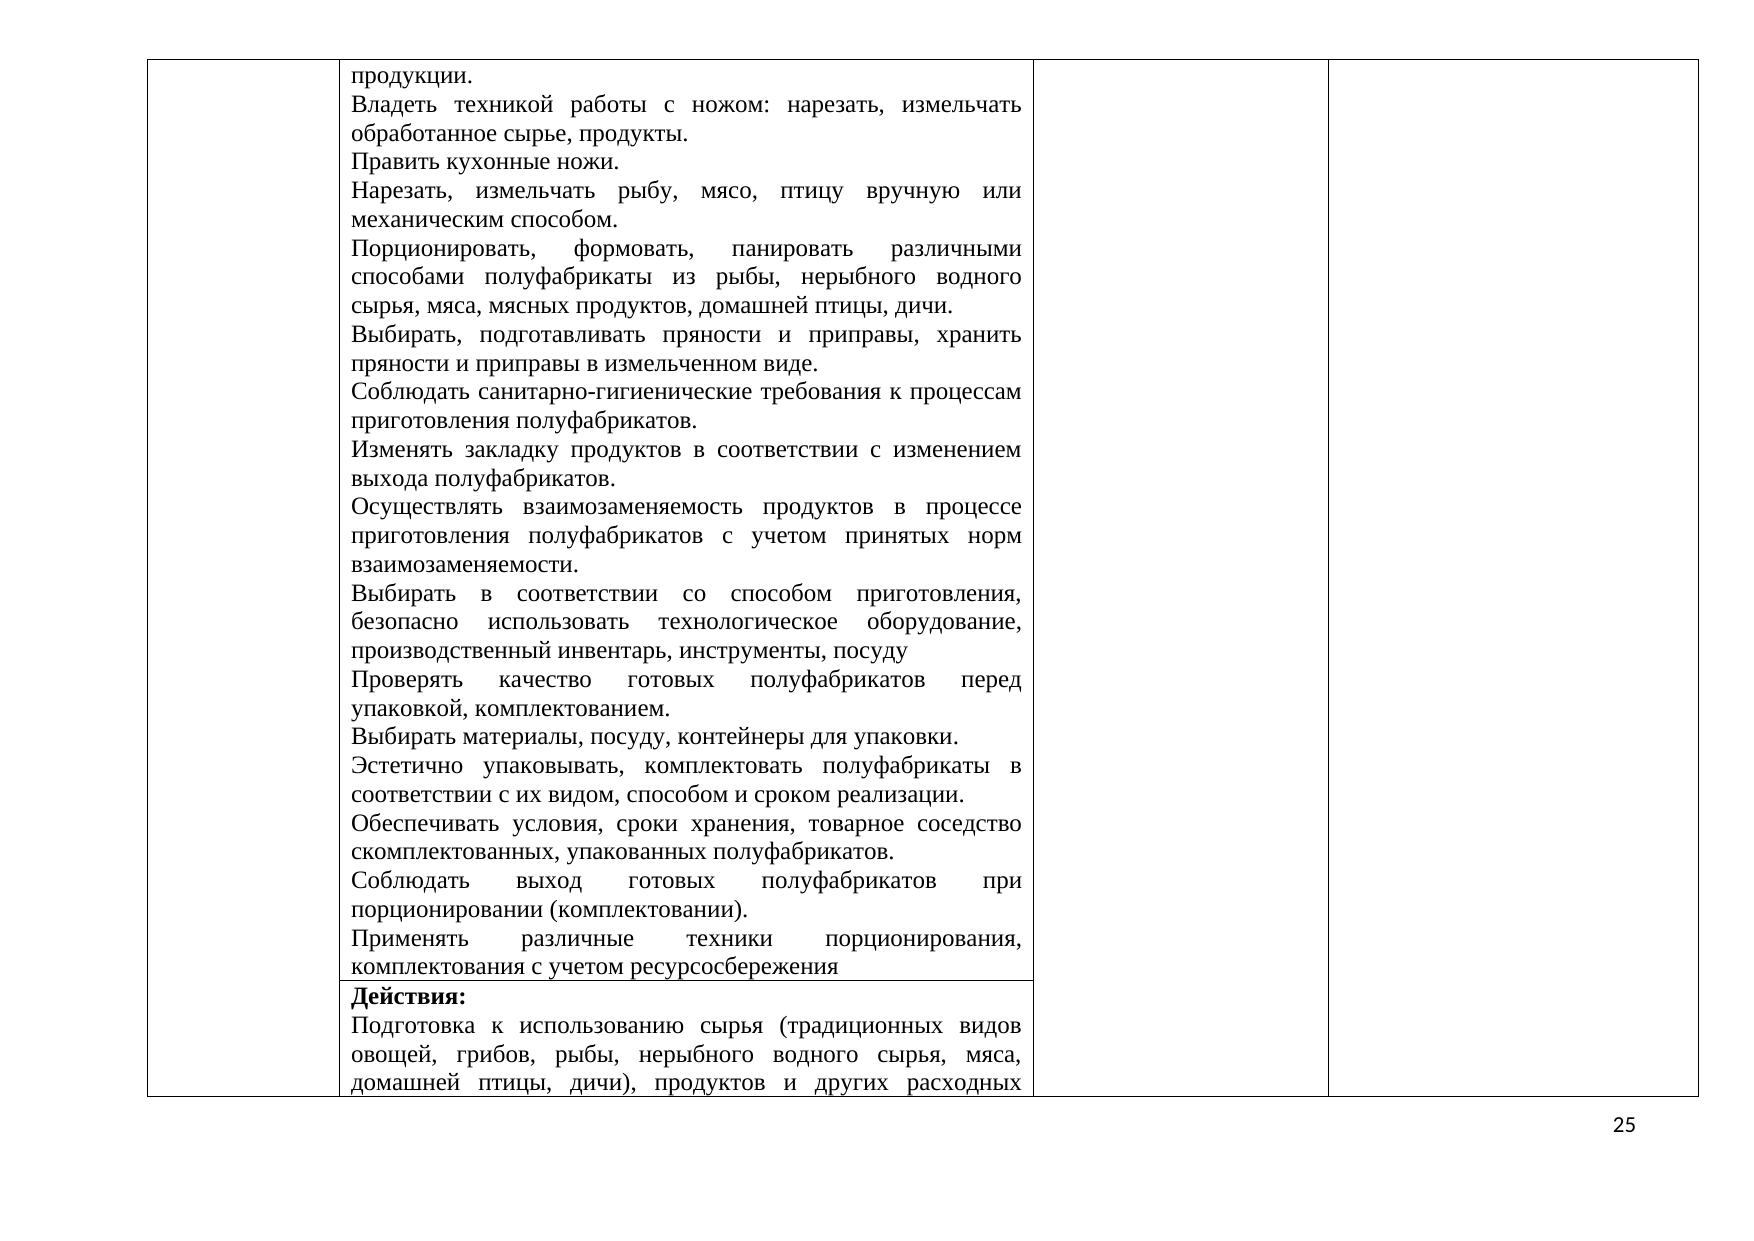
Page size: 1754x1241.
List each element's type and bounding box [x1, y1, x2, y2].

table_cell [1034, 60, 1328, 1096]
table_cell [340, 981, 1033, 1096]
table_cell [340, 60, 1033, 980]
table_cell [1329, 60, 1698, 1096]
